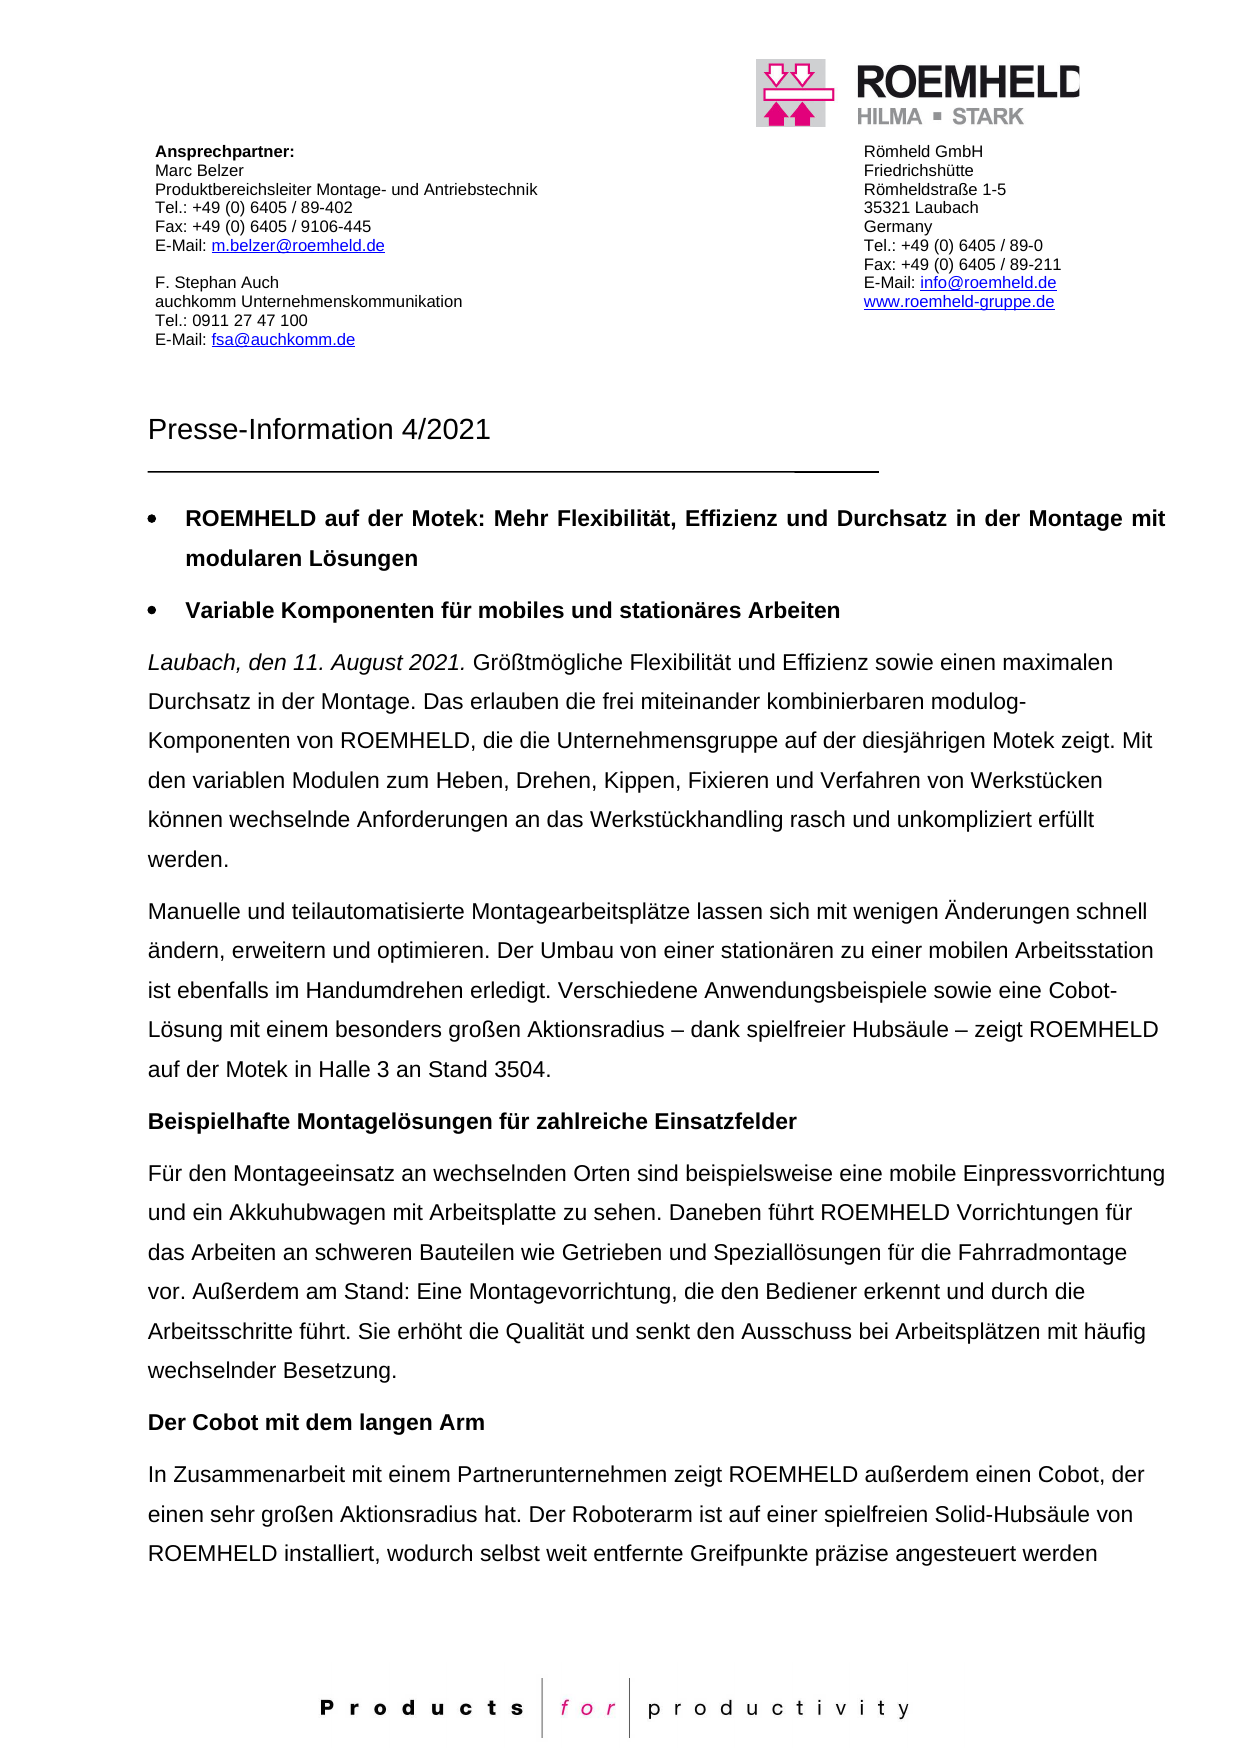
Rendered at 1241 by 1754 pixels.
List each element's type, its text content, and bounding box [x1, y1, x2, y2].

text Presse-Information 4/2021 [148, 412, 897, 445]
picture [754, 59, 1080, 126]
text Manuelle und teilautomatisierte Montagearbeitsplätze lassen sich mit wenigen Änderungen schnell ändern, erweitern und optimieren. Der Umbau von einer stationären zu einer mobilen Arbeitsstation ist ebenfalls im Handumdrehen erledigt. Verschiedene Anwendungsbeispiele sowie eine Cobot-Lösung mit einem besonders großen Aktionsradius – dank spielfreier Hubsäule – zeigt ROEMHELD auf der Motek in Halle 3 an Stand 3504. [148, 898, 1167, 1082]
text Laubach, den 11. August 2021. Größtmögliche Flexibilität und Effizienz sowie einen maximalen Durchsatz in der Montage. Das erlauben die frei miteinander kombinierbaren modulog-Komponenten von ROEMHELD, die die Unternehmensgruppe auf der diesjährigen Motek zeigt. Mit den variablen Modulen zum Heben, Drehen, Kippen, Fixieren und Verfahren von Werkstücken können wechselnde Anforderungen an das Werkstückhandling rasch und unkompliziert erfüllt werden. [148, 648, 1167, 872]
text Der Cobot mit dem langen Arm [148, 1409, 1167, 1436]
table_header Ansprechpartner: Marc Belzer Produktbereichsleiter Montage- und Antriebstechnik Tel.: +49 (0) 6405 / 89-402 Fax: +49 (0) 6405 / 9106-445 E-Mail: m.belzer@roemheld.de F. Stephan Auch auchkomm Unternehmenskommunikation Tel.: 0911 27 47 100 E-Mail: fsa@auchkomm.de [148, 143, 856, 361]
list ROEMHELD auf der Motek: Mehr Flexibilität, Effizienz und Durchsatz in der Montage mit modularen Lösungen [148, 505, 1167, 571]
list Variable Komponenten für mobiles und stationäres Arbeiten [148, 597, 1167, 623]
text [148, 1461, 1167, 1566]
table_header Römheld GmbH Friedrichshütte Römheldstraße 1-5 35321 Laubach Germany Tel.: +49 (0) 6405 / 89-0 Fax: +49 (0) 6405 / 89-211 E-Mail: info@roemheld.de www.roemheld-gruppe.de [856, 143, 1138, 361]
picture [274, 1662, 965, 1748]
text Beispielhafte Montagelösungen für zahlreiche Einsatzfelder [148, 1108, 1167, 1134]
text Für den Montageeinsatz an wechselnden Orten sind beispielsweise eine mobile Einpressvorrichtung und ein Akkuhubwagen mit Arbeitsplatte zu sehen. Daneben führt ROEMHELD Vorrichtungen für das Arbeiten an schweren Bauteilen wie Getrieben und Speziallösungen für die Fahrradmontage vor. Außerdem am Stand: Eine Montagevorrichtung, die den Bediener erkennt und durch die Arbeitsschritte führt. Sie erhöht die Qualität und senkt den Ausschuss bei Arbeitsplätzen mit häufig wechselnder Besetzung. [148, 1160, 1167, 1383]
